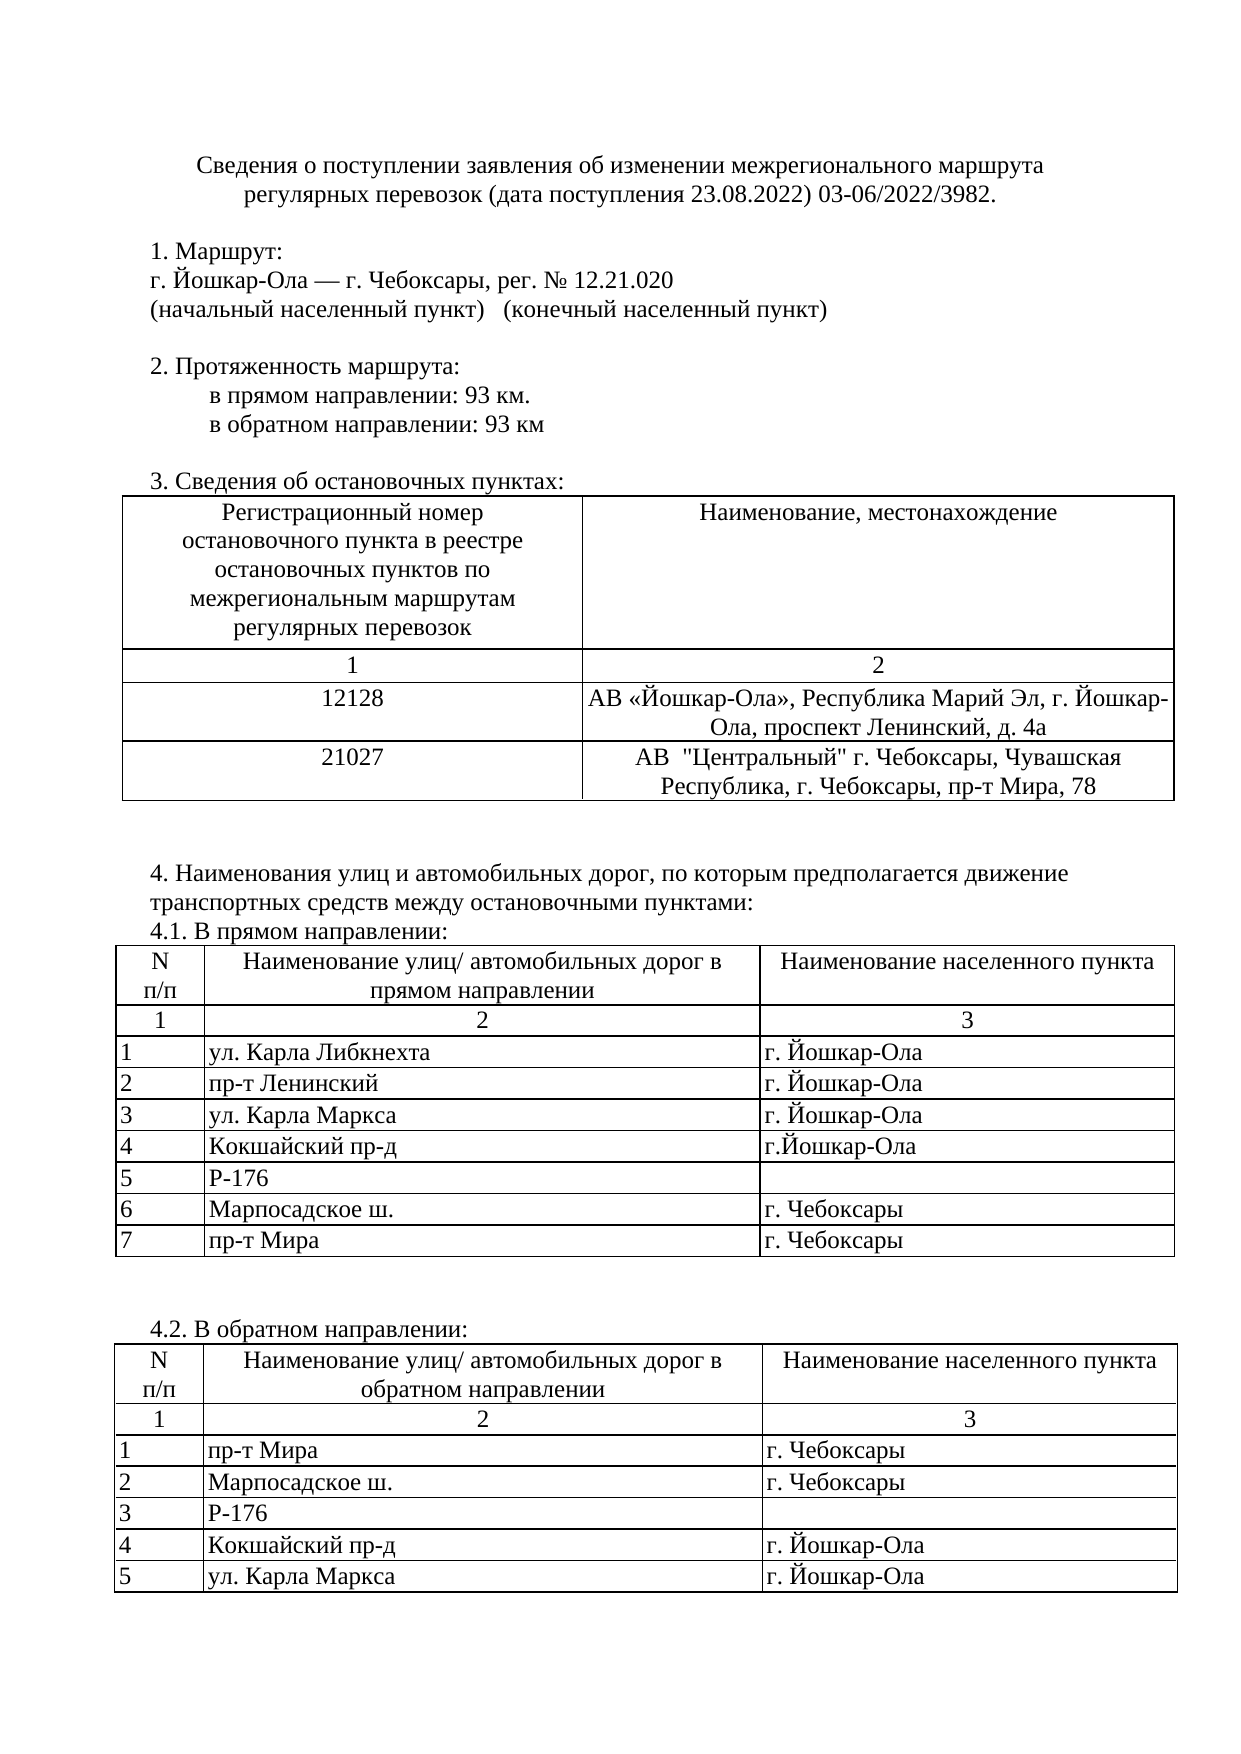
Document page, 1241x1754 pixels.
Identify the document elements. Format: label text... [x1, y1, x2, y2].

table_header N п/п [115, 1345, 203, 1402]
text 4.1. В прямом направлении: [150, 916, 1090, 945]
table_cell Марпосадское ш. [204, 1467, 762, 1497]
table_cell 7 [117, 1226, 204, 1256]
table_cell ул. Карла Либкнехта [205, 1037, 759, 1067]
table_cell г. Йошкар-Ола [763, 1528, 1177, 1560]
table_cell 3 [115, 1498, 203, 1528]
text 4.2. В обратном направлении: [150, 1314, 1090, 1343]
table_cell 1 [117, 1037, 204, 1067]
table_cell 3 [117, 1100, 204, 1130]
table_cell ул. Карла Маркса [204, 1561, 762, 1591]
table_cell Кокшайский пр-д [204, 1530, 762, 1560]
table_header Наименование населенного пункта [761, 946, 1174, 1004]
table_cell г. Йошкар-Ола [761, 1037, 1174, 1067]
table_header N п/п [117, 946, 204, 1004]
table_cell пр-т Мира [205, 1226, 759, 1256]
table_cell г. Чебоксары [761, 1226, 1174, 1256]
table_cell 1 [115, 1404, 203, 1434]
table_cell 4 [117, 1131, 204, 1161]
table_cell 1 [123, 650, 582, 681]
table_cell 3 [761, 1006, 1174, 1035]
table_cell 1 [115, 1435, 203, 1465]
table_cell 5 [117, 1163, 204, 1193]
table_cell 1 [117, 1006, 204, 1035]
table_header Наименование улиц/ автомобильных дорог в прямом направлении [205, 946, 759, 1004]
text г. Йошкар-Ола — г. Чебоксары, рег. № 12.21.020 [150, 265, 1090, 294]
table_cell 2 [583, 650, 1173, 681]
table_cell [763, 1497, 1177, 1528]
table_cell 2 [204, 1404, 762, 1434]
table_cell ул. Карла Маркса [205, 1100, 759, 1130]
table_cell 3 [763, 1403, 1177, 1434]
table_cell г. Йошкар-Ола [761, 1068, 1174, 1098]
table_cell г. Чебоксары [763, 1465, 1177, 1497]
table_header Регистрационный номер остановочного пункта в реестре остановочных пунктов по межрегиональным маршрутам регулярных перевозок [123, 497, 582, 648]
table_cell 2 [117, 1068, 204, 1098]
table_cell 4 [115, 1529, 203, 1560]
table_cell г. Чебоксары [763, 1434, 1177, 1465]
table_cell г. Чебоксары [761, 1194, 1174, 1224]
text 1. Маршрут: [150, 236, 1090, 265]
table_header Наименование улиц/ автомобильных дорог в обратном направлении [204, 1345, 762, 1402]
table_header Наименование населенного пункта [763, 1345, 1177, 1402]
table_cell 2 [115, 1466, 203, 1497]
table_cell Р-176 [205, 1163, 759, 1193]
table_cell 21027 [123, 742, 582, 799]
table_cell г. Йошкар-Ола [763, 1560, 1177, 1591]
table_cell пр-т Мира [204, 1436, 762, 1465]
table_cell 5 [115, 1561, 203, 1591]
table_cell г.Йошкар-Ола [761, 1131, 1174, 1161]
text 2. Протяженность маршрута: [150, 351, 1090, 380]
table_header Наименование, местонахождение [583, 497, 1173, 648]
text 4. Наименования улиц и автомобильных дорог, по которым предполагается движение транспортных средств между остановочными пунктами: [150, 858, 1090, 916]
text в обратном направлении: 93 км [150, 409, 1090, 437]
table_cell АВ «Йошкар-Ола», Республика Марий Эл, г. Йошкар-Ола, проспект Ленинский, д. 4а [583, 683, 1173, 740]
table_cell Марпосадское ш. [205, 1194, 759, 1224]
text 3. Сведения об остановочных пунктах: [150, 466, 1090, 495]
table_cell Кокшайский пр-д [205, 1131, 759, 1161]
text в прямом направлении: 93 км. [150, 380, 1090, 409]
table_cell 2 [205, 1006, 759, 1035]
table_cell 12128 [123, 683, 582, 740]
table_cell пр-т Ленинский [205, 1068, 759, 1098]
text (начальный населенный пункт) (конечный населенный пункт) [150, 294, 1090, 322]
table_cell [761, 1163, 1174, 1193]
table_cell г. Йошкар-Ола [761, 1100, 1174, 1130]
table_cell 6 [117, 1194, 204, 1224]
text Сведения о поступлении заявления об изменении межрегионального маршрута регулярных перевозок (дата поступления 23.08.2022) 03-06/2022/3982. [150, 150, 1090, 207]
table_cell АВ "Центральный" г. Чебоксары, Чувашская Республика, г. Чебоксары, пр-т Мира, 78 [583, 742, 1173, 799]
table_cell Р-176 [204, 1498, 762, 1528]
